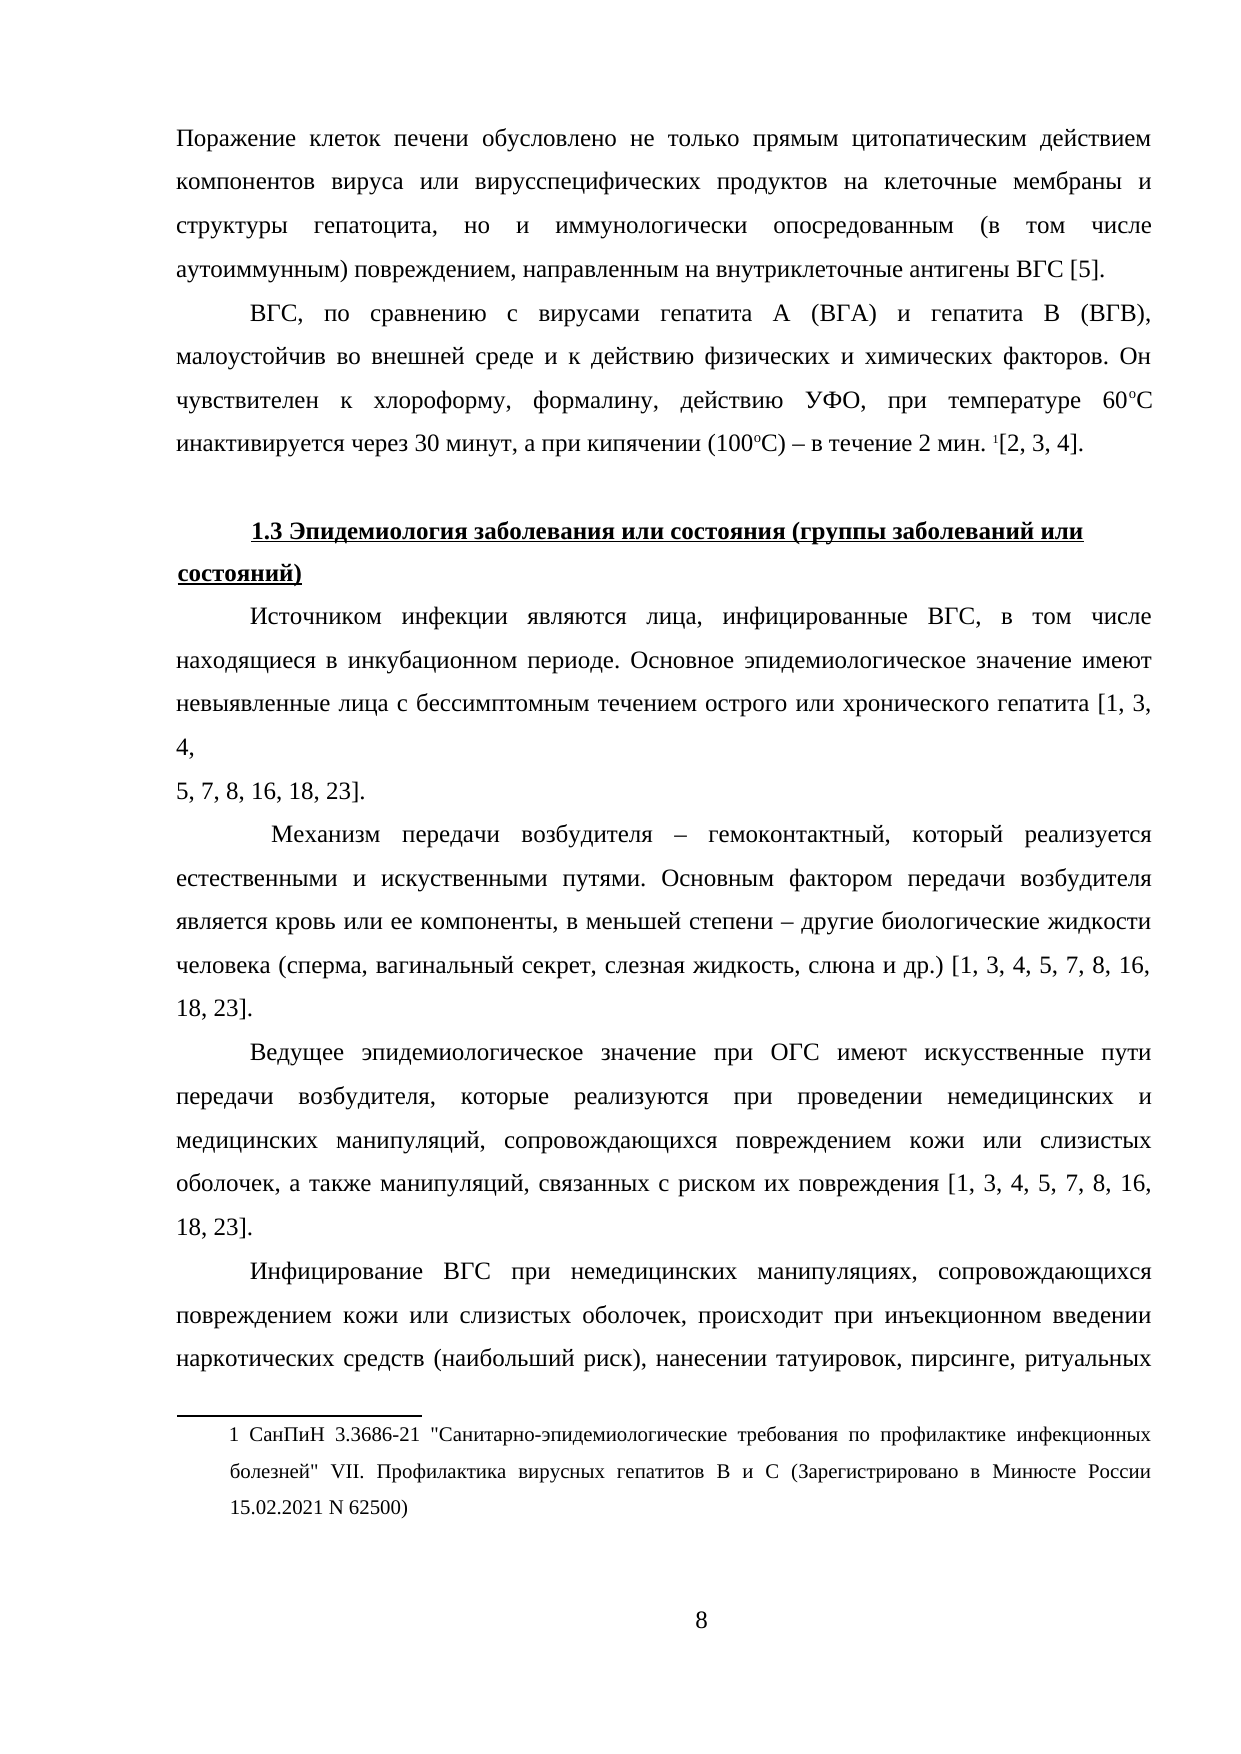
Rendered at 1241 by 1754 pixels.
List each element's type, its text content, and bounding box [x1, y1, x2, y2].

text 5, 7, 8, 16, 18, 23]. [176, 776, 1152, 805]
text Механизм передачи возбудителя – гемоконтактный, который реализуется естественными и искуственными путями. Основным фактором передачи возбудителя является кровь или ее компоненты, в меньшей степени – другие биологические жидкости человека (сперма, вагинальный секрет, слезная жидкость, слюна и др.) [1, 3, 4, 5, 7, 8, 16, 18, 23]. [176, 819, 1152, 1022]
text ВГС, по сравнению с вирусами гепатита А (ВГА) и гепатита В (ВГВ), малоустойчив во внешней среде и к действию физических и химических факторов. Он чувствителен к хлороформу, формалину, действию УФО, при температуре 60оС инактивируется через 30 минут, а при кипячении (100оС) – в течение 2 мин. [2, 3, 4]. [176, 298, 1152, 457]
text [176, 123, 1152, 282]
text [176, 1256, 1152, 1372]
text Источником инфекции являются лица, инфицированные ВГС, в том числе находящиеся в инкубационном периоде. Основное эпидемиологическое значение имеют невыявленные лица с бессимптомным течением острого или хронического гепатита [1, 3, 4, [176, 601, 1152, 761]
text Ведущее эпидемиологическое значение при ОГС имеют искусственные пути передачи возбудителя, которые реализуются при проведении немедицинских и медицинских манипуляций, сопровождающихся повреждением кожи или слизистых оболочек, а также манипуляций, связанных с риском их повреждения [1, 3, 4, 5, 7, 8, 16, 18, 23]. [176, 1037, 1152, 1241]
subtitle 1.3 Эпидемиология заболевания или состояния (группы заболеваний или состояний) [177, 516, 1152, 587]
